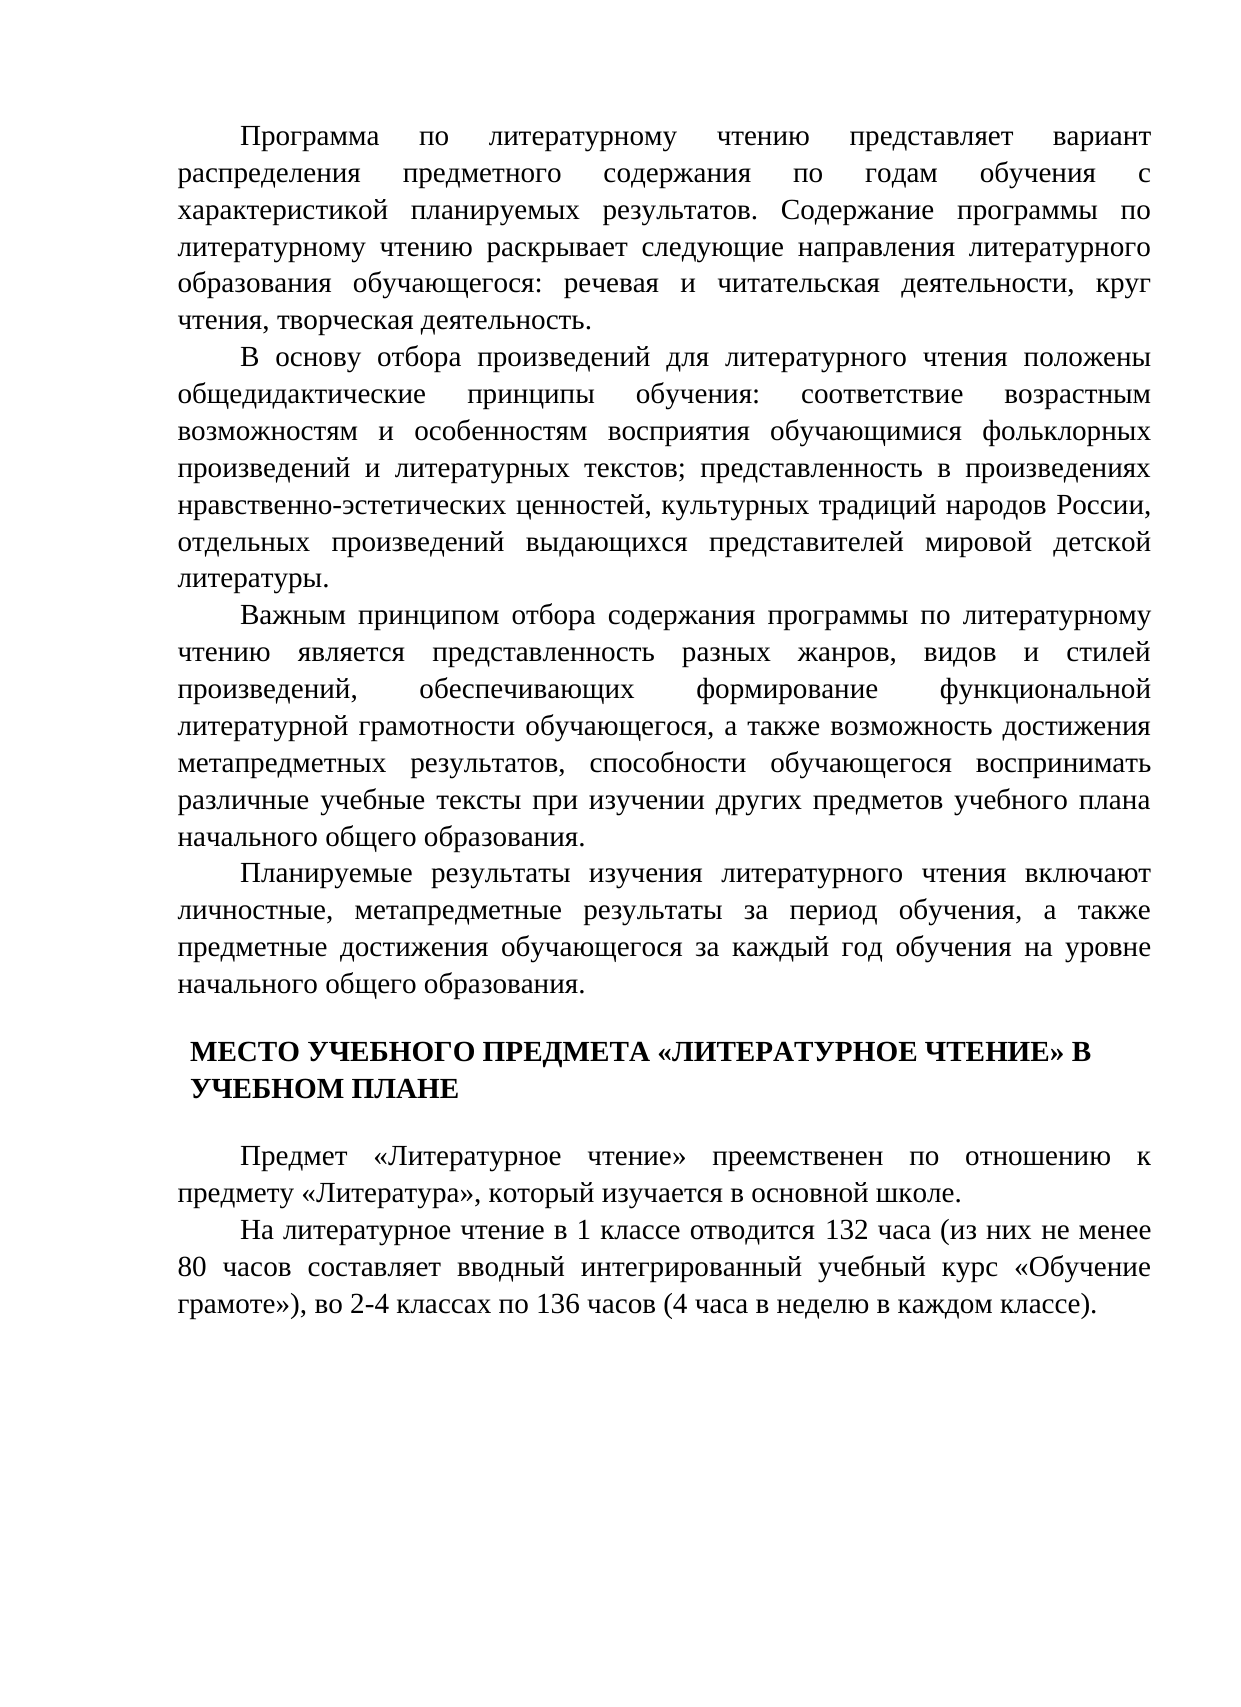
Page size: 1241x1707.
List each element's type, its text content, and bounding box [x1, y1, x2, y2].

text Важным принципом отбора содержания программы по литературному чтению является представленность разных жанров, видов и стилей произведений, обеспечивающих формирование функциональной литературной грамотности обучающегося, а также возможность достижения метапредметных результатов, способности обучающегося воспринимать различные учебные тексты при изучении других предметов учебного плана начального общего образования. [177, 597, 1152, 852]
text Программа по литературному чтению представляет вариант распределения предметного содержания по годам обучения с характеристикой планируемых результатов. Содержание программы по литературному чтению раскрывает следующие направления литературного образования обучающегося: речевая и читательская деятельности, круг чтения, творческая деятельность. [177, 118, 1152, 336]
text В основу отбора произведений для литературного чтения положены общедидактические принципы обучения: соответствие возрастным возможностям и особенностям восприятия обучающимися фольклорных произведений и литературных текстов; представленность в произведениях нравственно-эстетических ценностей, культурных традиций народов России, отдельных произведений выдающихся представителей мировой детской литературы. [177, 339, 1152, 594]
text Предмет «Литературное чтение» преемственен по отношению к предмету «Литература», который изучается в основной школе. [177, 1138, 1152, 1209]
text На литературное чтение в 1 классе отводится 132 часа (из них не менее 80 часов составляет вводный интегрированный учебный курс «Обучение грамоте»), во 2-4 классах по 136 часов (4 часа в неделю в каждом классе). [177, 1212, 1152, 1319]
text Планируемые результаты изучения литературного чтения включают личностные, метапредметные результаты за период обучения, а также предметные достижения обучающегося за каждый год обучения на уровне начального общего образования. [177, 856, 1152, 1000]
text МЕСТО УЧЕБНОГО ПРЕДМЕТА «ЛИТЕРАТУРНОЕ ЧТЕНИЕ» В УЧЕБНОМ ПЛАНЕ [190, 1034, 1152, 1104]
